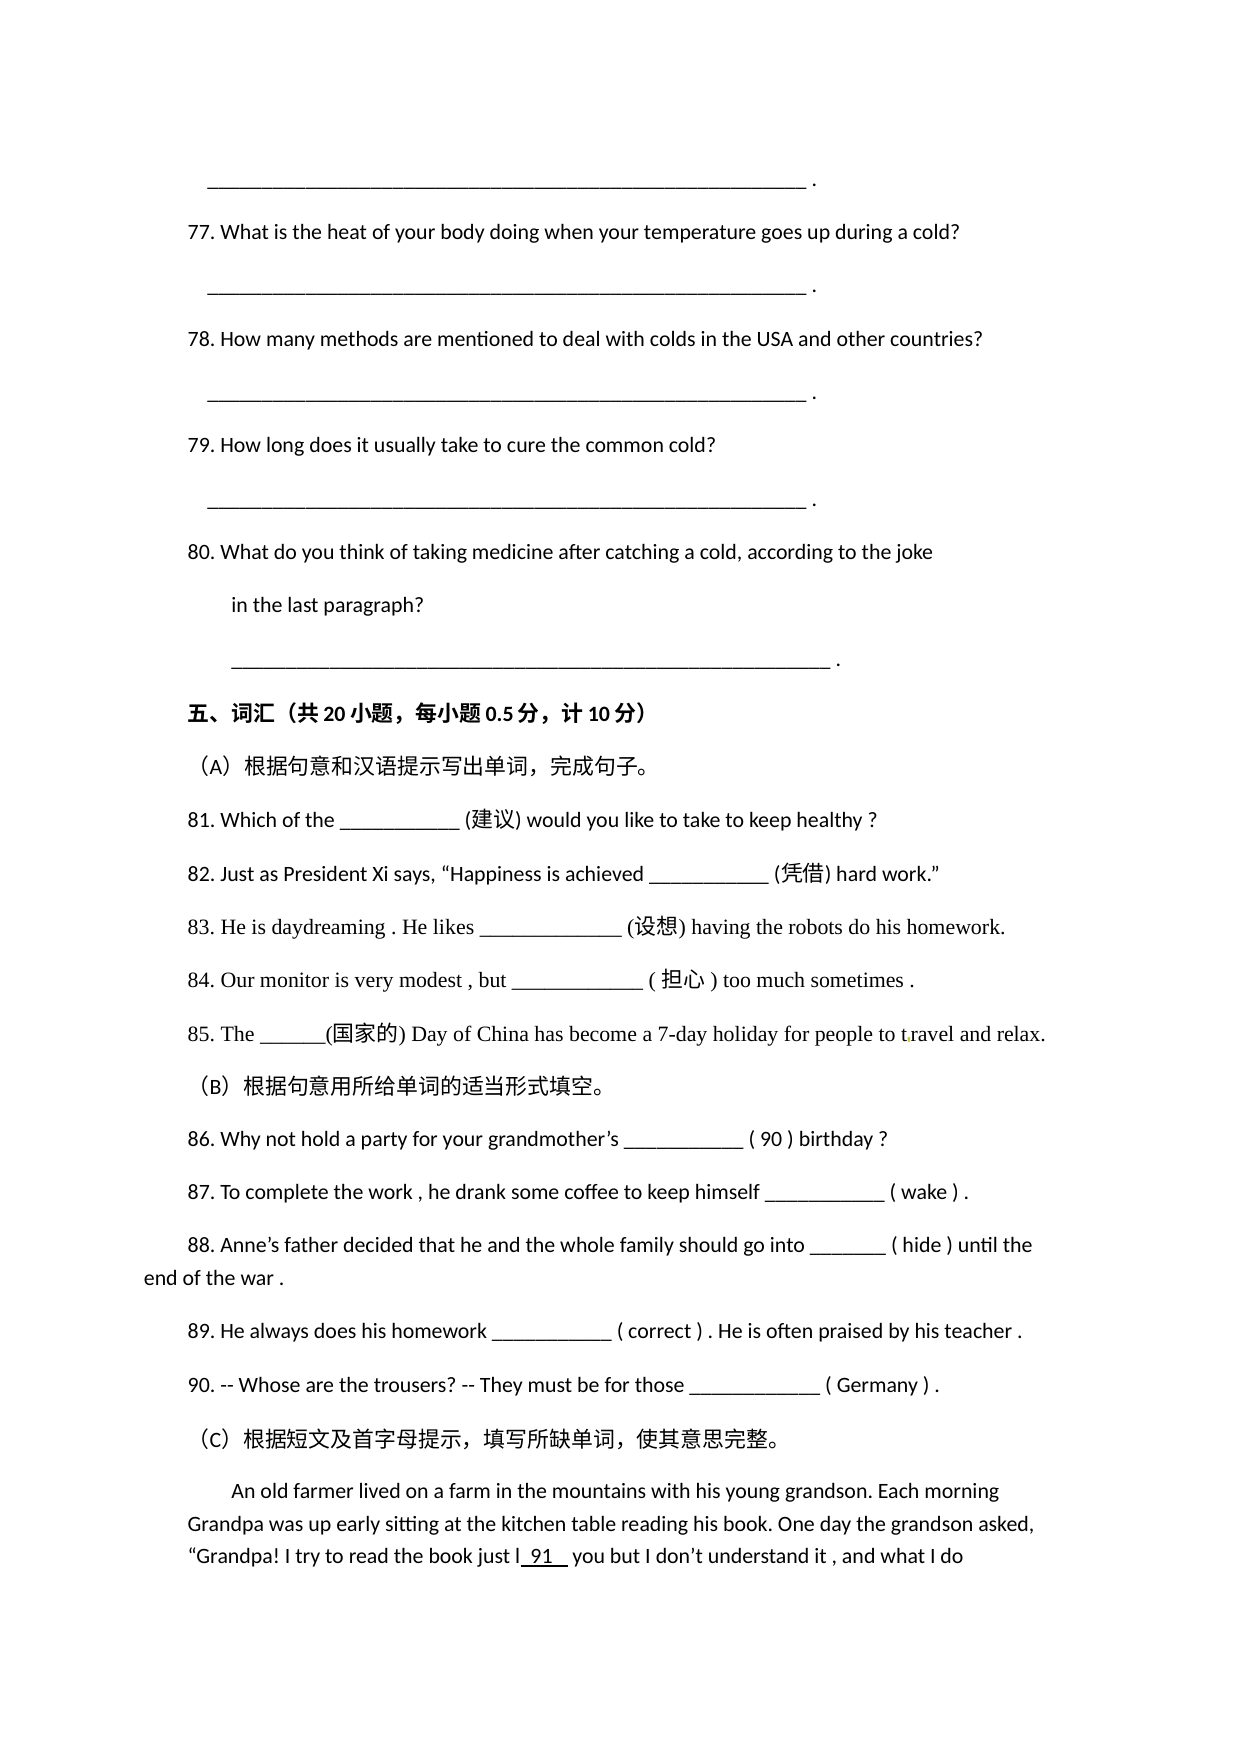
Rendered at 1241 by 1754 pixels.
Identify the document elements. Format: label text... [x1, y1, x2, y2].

list 词汇（共20小题，每小题0.5分，计10分） [187, 695, 1053, 728]
list He is daydreaming . He likes _____________ (设想) having the robots do his homework. [187, 909, 1053, 941]
text _______________________________________________________ . [187, 269, 1053, 301]
text _______________________________________________________ . [187, 375, 1053, 408]
text 87. To complete the work , he drank some coffee to keep himself ___________ ( wake ) . [144, 1175, 1053, 1208]
list Just as President Xi says, “Happiness is achieved ___________ (凭借) hard work.” [187, 855, 1053, 888]
text 90. -- Whose are the trousers? -- They must be for those ____________ ( Germany ) . [187, 1368, 1053, 1400]
text _______________________________________________________ . [187, 642, 1053, 674]
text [187, 1474, 1053, 1572]
text （C）根据短文及首字母提示，填写所缺单词，使其意思完整。 [187, 1421, 1053, 1454]
text 88. Anne’s father decided that he and the whole family should go into _______ ( hide ) until the end of the war . [144, 1229, 1053, 1294]
list How long does it usually take to cure the common cold? [187, 429, 1053, 461]
list How many methods are mentioned to deal with colds in the USA and other countries? [187, 322, 1053, 354]
text _______________________________________________________ . [187, 162, 1053, 194]
text _______________________________________________________ . [187, 482, 1053, 514]
text （B）根据句意用所给单词的适当形式填空。 [187, 1069, 1053, 1101]
text 86. Why not hold a party for your grandmother’s ___________ ( 90 ) birthday ? [144, 1122, 1053, 1154]
text in the last paragraph? [187, 589, 1053, 621]
list What do you think of taking medicine after catching a cold, according to the joke [187, 535, 1053, 568]
list Which of the ___________ (建议) would you like to take to keep healthy ? [187, 802, 1053, 834]
text 89. He always does his homework ___________ ( correct ) . He is often praised by his teacher . [144, 1314, 1053, 1347]
list The ______(国家的) Day of China has become a 7-day holiday for people to travel and relax. [187, 1015, 1053, 1048]
list What is the heat of your body doing when your temperature goes up during a cold? [187, 215, 1053, 248]
text （A）根据句意和汉语提示写出单词，完成句子。 [187, 749, 1053, 781]
list Our monitor is very modest , but ____________ ( 担心 ) too much sometimes . [187, 962, 1053, 994]
